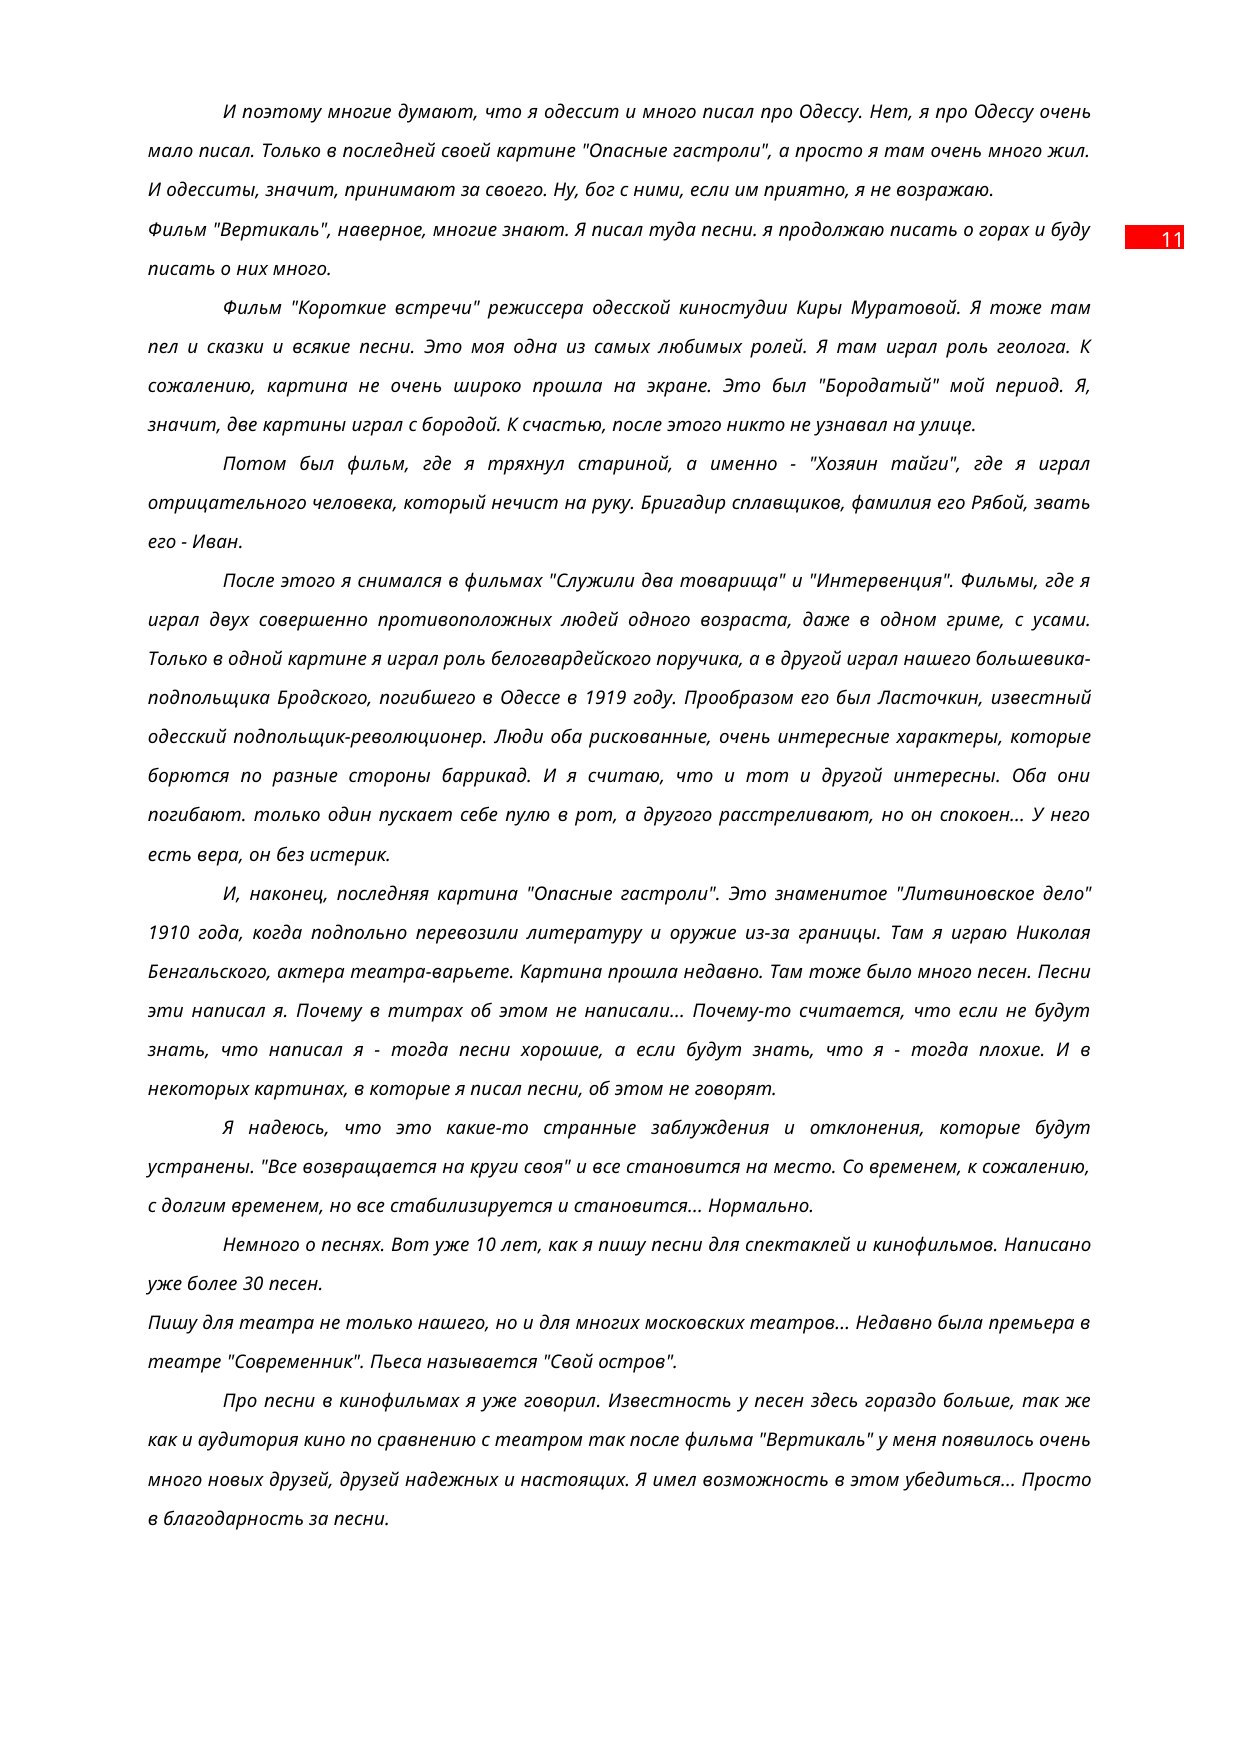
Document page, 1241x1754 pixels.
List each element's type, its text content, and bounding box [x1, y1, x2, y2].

text И, наконец, последняя картина "Опасные гастроли". Это знаменитое "Литвиновское дело" 1910 года, когда подпольно перевозили литературу и оружие из-за границы. Там я играю Николая Бенгальского, актера театра-варьете. Картина прошла недавно. Там тоже было много песен. Песни эти написал я. Почему в титрах об этом не написали... Почему-то считается, что если не будут знать, что написал я - тогда песни хорошие, а если будут знать, что я - тогда плохие. И в некоторых картинах, в которые я писал песни, об этом не говорят. [148, 879, 1093, 1101]
text И поэтому многие думают, что я одессит и много писал про Одессу. Нет, я про Одессу очень мало писал. Только в последней своей картине "Опасные гастроли", а просто я там очень много жил. И одесситы, значит, принимают за своего. Ну, бог с ними, если им приятно, я не возражаю. [148, 98, 1093, 202]
text Про песни в кинофильмах я уже говорил. Известность у песен здесь гораздо больше, так же как и аудитория кино по сравнению с театром так после фильма "Вертикаль" у меня появилось очень много новых друзей, друзей надежных и настоящих. Я имел возможность в этом убедиться... Просто в благодарность за песни. [148, 1387, 1093, 1531]
text После этого я снимался в фильмах "Служили два товарища" и "Интервенция". Фильмы, где я играл двух совершенно противоположных людей одного возраста, даже в одном гриме, с усами. Только в одной картине я играл роль белогвардейского поручика, а в другой играл нашего большевика-подпольщика Бродского, погибшего в Одессе в 1919 году. Прообразом его был Ласточкин, известный одесский подпольщик-революционер. Люди оба рискованные, очень интересные характеры, которые борются по разные стороны баррикад. И я считаю, что и тот и другой интересны. Оба они погибают. только один пускает себе пулю в рот, а другого расстреливают, но он спокоен... У него есть вера, он без истерик. [148, 567, 1093, 866]
text Немного о песнях. Вот уже 10 лет, как я пишу песни для спектаклей и кинофильмов. Написано уже более 30 песен. [148, 1231, 1093, 1296]
text Потом был фильм, где я тряхнул стариной, а именно - "Хозяин тайги", где я играл отрицательного человека, который нечист на руку. Бригадир сплавщиков, фамилия его Рябой, звать его - Иван. [148, 450, 1093, 554]
text Фильм "Вертикаль", наверное, многие знают. Я писал туда песни. я продолжаю писать о горах и буду писать о них много. [148, 215, 1093, 281]
text Пишу для театра не только нашего, но и для многих московских театров... Недавно была премьера в театре "Современник". Пьеса называется "Свой остров". [148, 1309, 1093, 1374]
text Я надеюсь, что это какие-то странные заблуждения и отклонения, которые будут устранены. "Все возвращается на круги своя" и все становится на место. Со временем, к сожалению, с долгим временем, но все стабилизируется и становится... Нормально. [148, 1114, 1093, 1218]
text Фильм "Короткие встречи" режиссера одесской киностудии Киры Муратовой. Я тоже там пел и сказки и всякие песни. Это моя одна из самых любимых ролей. Я там играл роль геолога. К сожалению, картина не очень широко прошла на экране. Это был "Бородатый" мой период. Я, значит, две картины играл с бородой. К счастью, после этого никто не узнавал на улице. [148, 293, 1093, 437]
